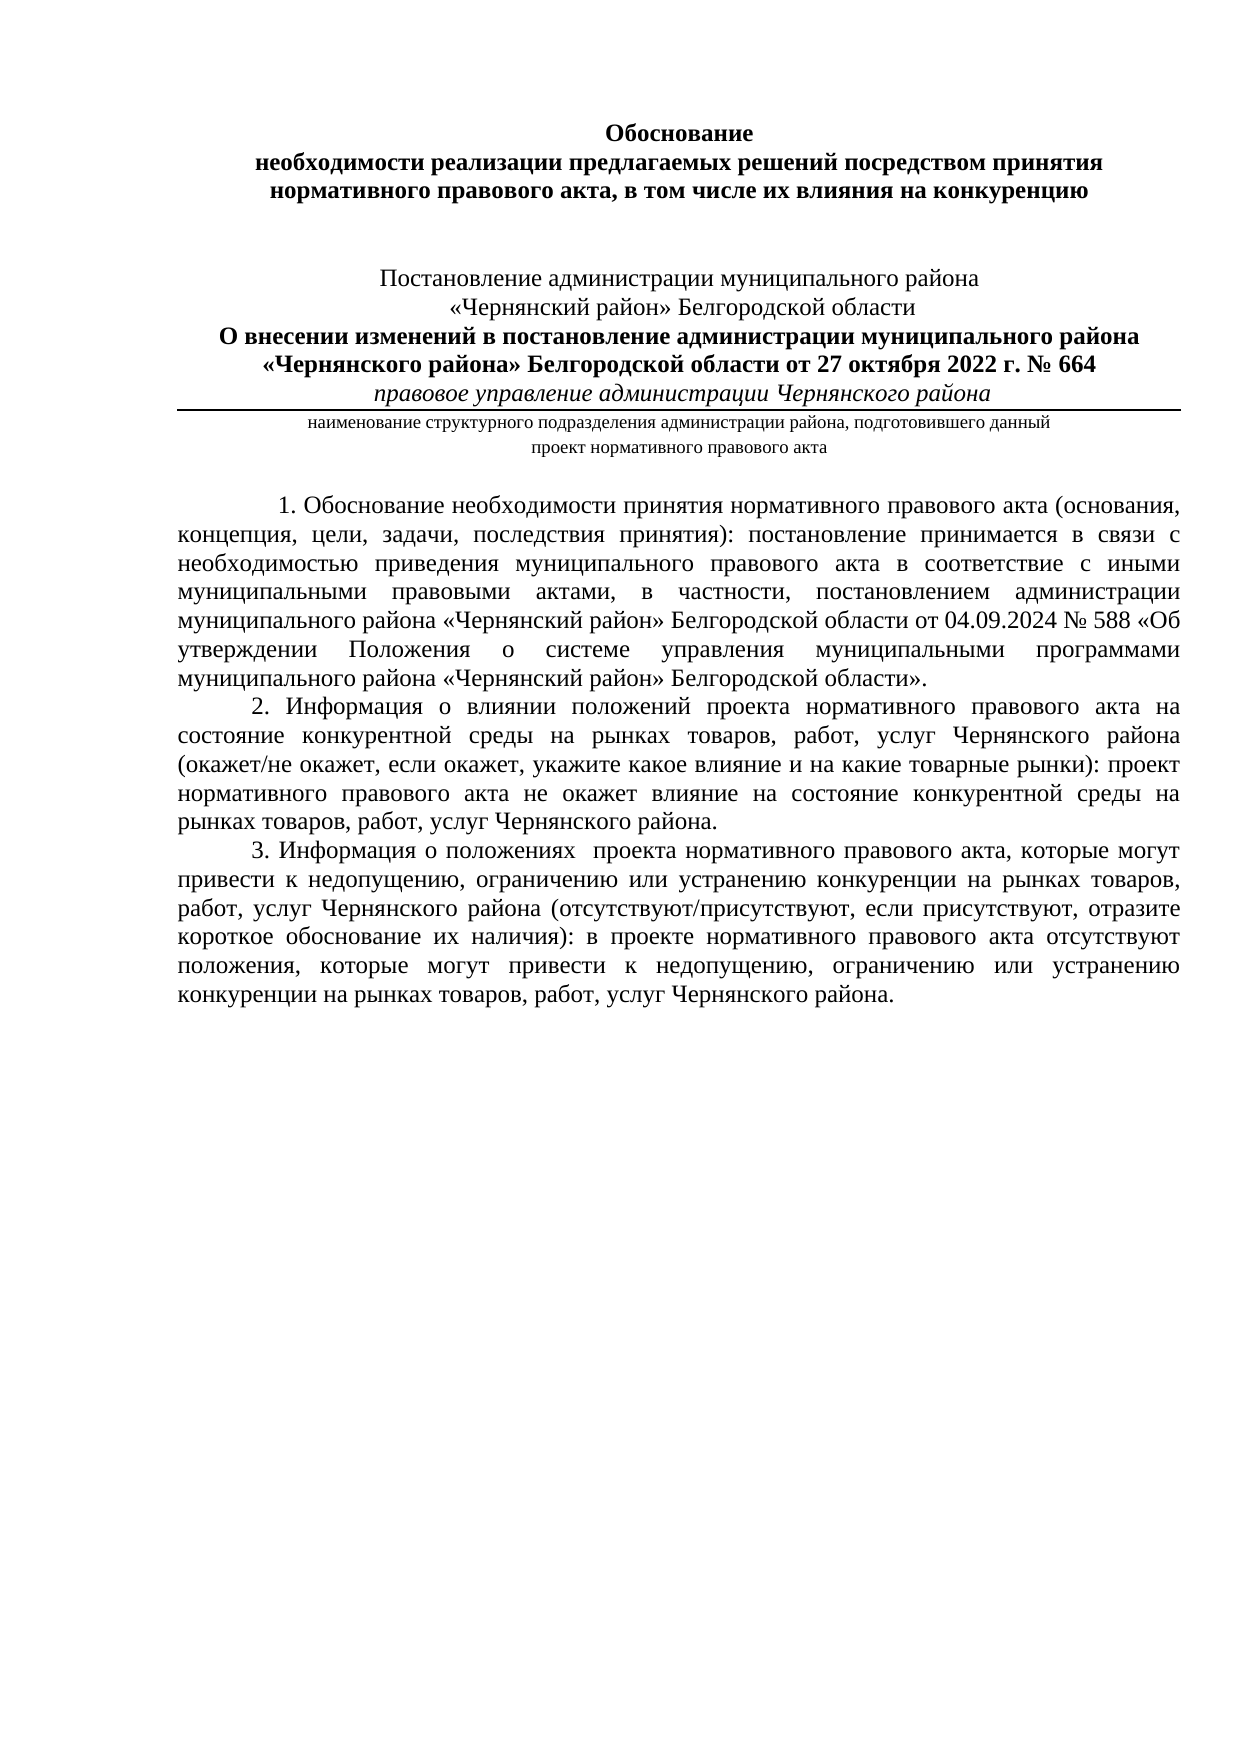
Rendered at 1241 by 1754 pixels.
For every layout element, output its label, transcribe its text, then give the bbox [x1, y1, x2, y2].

text необходимости реализации предлагаемых решений посредством принятия нормативного правового акта, в том числе их влияния на конкуренцию [177, 147, 1181, 204]
table_header Постановление администрации муниципального района «Чернянский район» Белгородской области О внесении изменений в постановление администрации муниципального района «Чернянского района» Белгородской области от 27 октября 2022 г. № 664 правовое управление администрации Чернянского района наименование структурного подразделения администрации района, подготовившего данный проект нормативного правового акта [166, 233, 1192, 461]
table_cell 1. Обоснование необходимости принятия нормативного правового акта (основания, концепция, цели, задачи, последствия принятия): постановление принимается в связи с необходимостью приведения муниципального правового акта в соответствие с иными муниципальными правовыми актами, в частности, постановлением администрации муниципального района «Чернянский район» Белгородской области от 04.09.2024 № 588 «Об утверждении Положения о системе управления муниципальными программами муниципального района «Чернянский район» Белгородской области». 2. Информация о влиянии положений проекта нормативного правового акта на состояние конкурентной среды на рынках товаров, работ, услуг Чернянского района (окажет/не окажет, если окажет, укажите какое влияние и на какие товарные рынки): проект нормативного правового акта не окажет влияние на состояние конкурентной среды на рынках товаров, работ, услуг Чернянского района. 3. Информация о положениях проекта нормативного правового акта, которые могут привести к недопущению, ограничению или устранению конкуренции на рынках товаров, работ, услуг Чернянского района (отсутствуют/присутствуют, если присутствуют, отразите короткое обоснование их наличия): в проекте нормативного правового акта отсутствуют положения, которые могут привести к недопущению, ограничению или устранению конкуренции на рынках товаров, работ, услуг Чернянского района. [166, 461, 1192, 1065]
text Обоснование [177, 118, 1181, 147]
